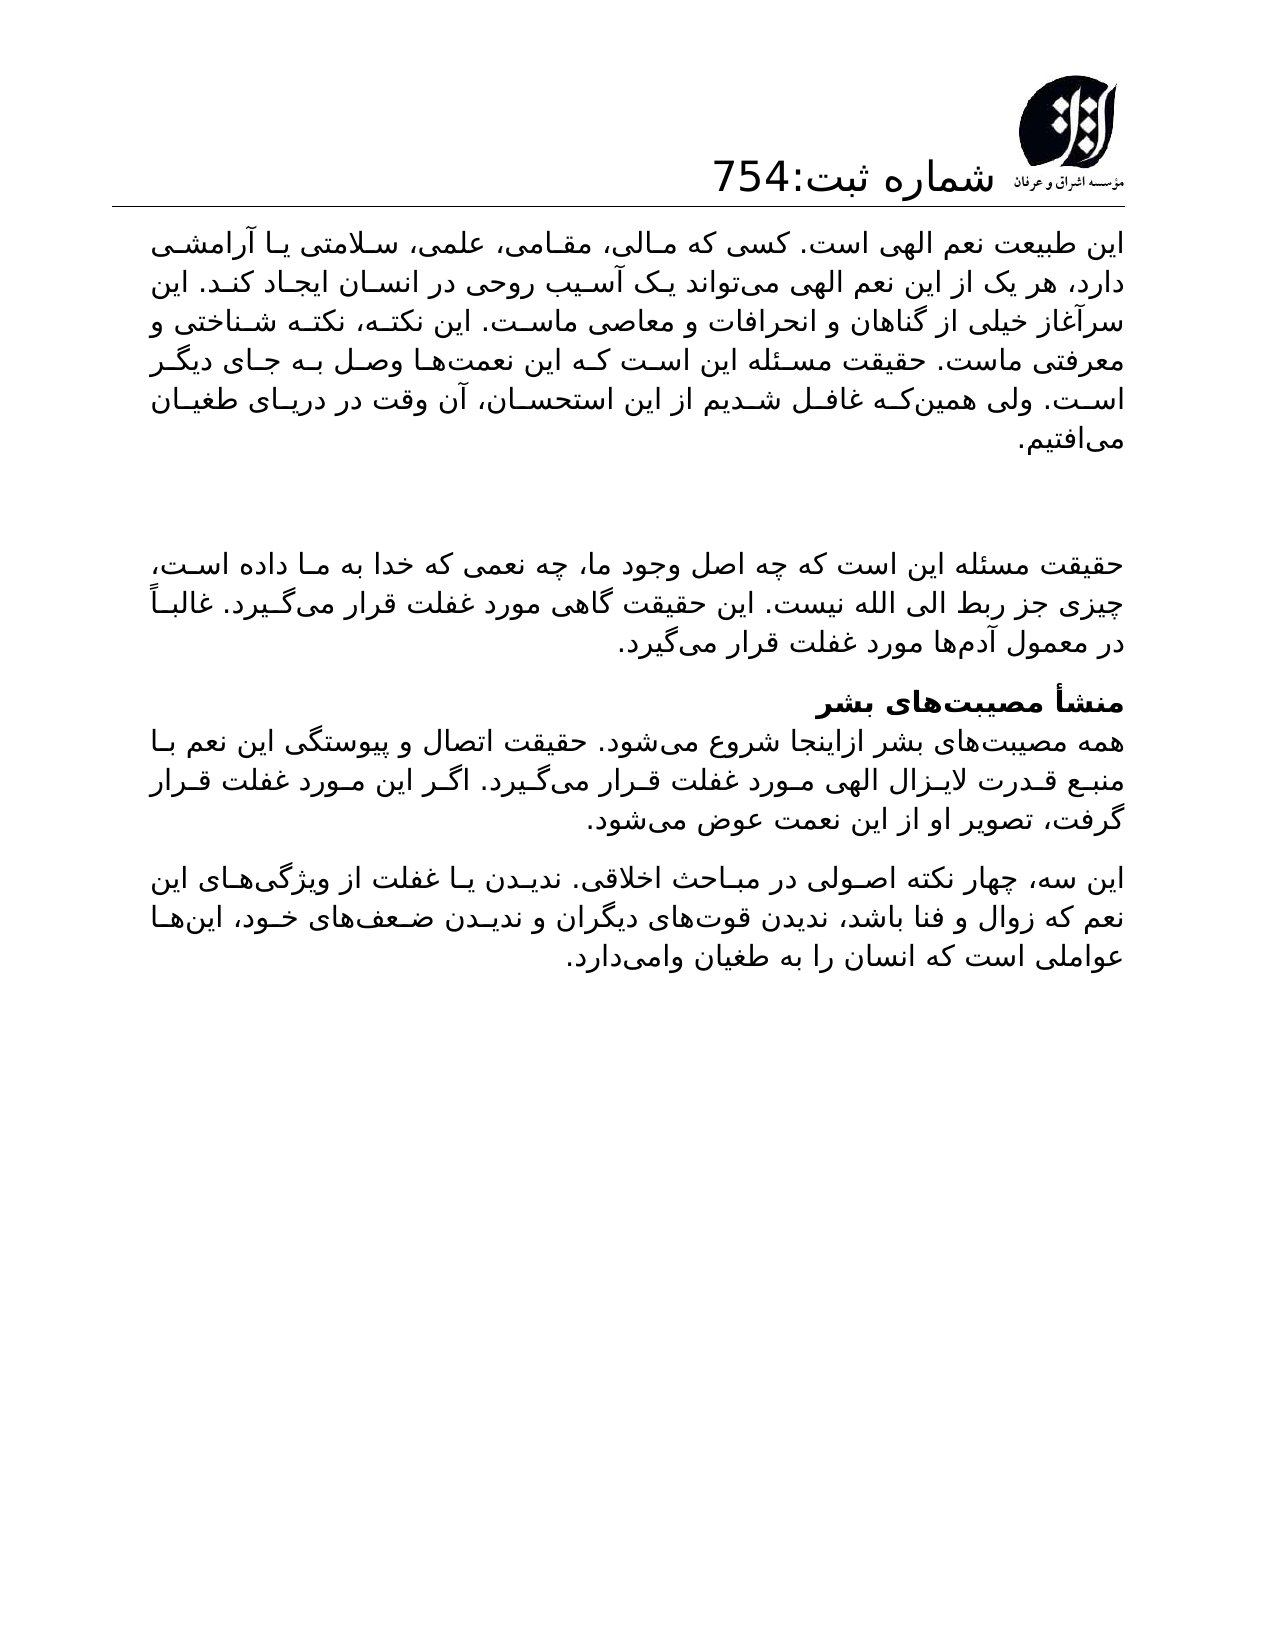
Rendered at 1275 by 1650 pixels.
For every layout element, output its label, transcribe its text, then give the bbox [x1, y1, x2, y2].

picture [1010, 75, 1125, 192]
subtitle منشأ مصیبت‌های بشر [150, 685, 1125, 719]
text این سه، چهار نکته اصولی در مباحث اخلاقی. ندیدن یا غفلت از ویژگی‌های این نعم که زوال و فنا باشد، ندیدن قوت‌های دیگران و ندیدن ضعف‌های خود، این‌ها عواملی است که انسان را به طغیان وا‌می‌دارد. [150, 862, 1125, 974]
text همه مصیبت‌های بشر ازاینجا شروع می‌شود. حقیقت اتصال و پیوستگی این نعم با منبع قدرت لایزال الهی مورد غفلت قرار می‌گیرد. اگر این مورد غفلت قرار گرفت، تصویر او از این نعمت عوض می‌شود. [150, 724, 1125, 836]
text حقیقت مسئله این است که چه اصل وجود ما، چه نعمی که خدا به ما داده است، چیزی جز ربط الی الله نیست. این حقیقت گاهی مورد غفلت قرار می‌گیرد. غالباً در معمول آدم‌ها مورد غفلت قرار می‌گیرد. [150, 547, 1125, 659]
text این طبیعت نعم الهی است. کسی که مالی، مقامی، علمی، سلامتی یا آرامشی دارد، هر یک از این نعم الهی می‌تواند یک آسیب روحی در انسان ایجاد کند. این سرآغاز خیلی از گناهان و انحرافات و معاصی ماست. این نکته، نکته شناختی و معرفتی ماست. حقیقت مسئله این است که این نعمت‌ها وصل به جای دیگر است. ولی همین‌که غافل شدیم از این استحسان، آن وقت در دریای طغیان می‌افتیم. [150, 226, 1125, 455]
